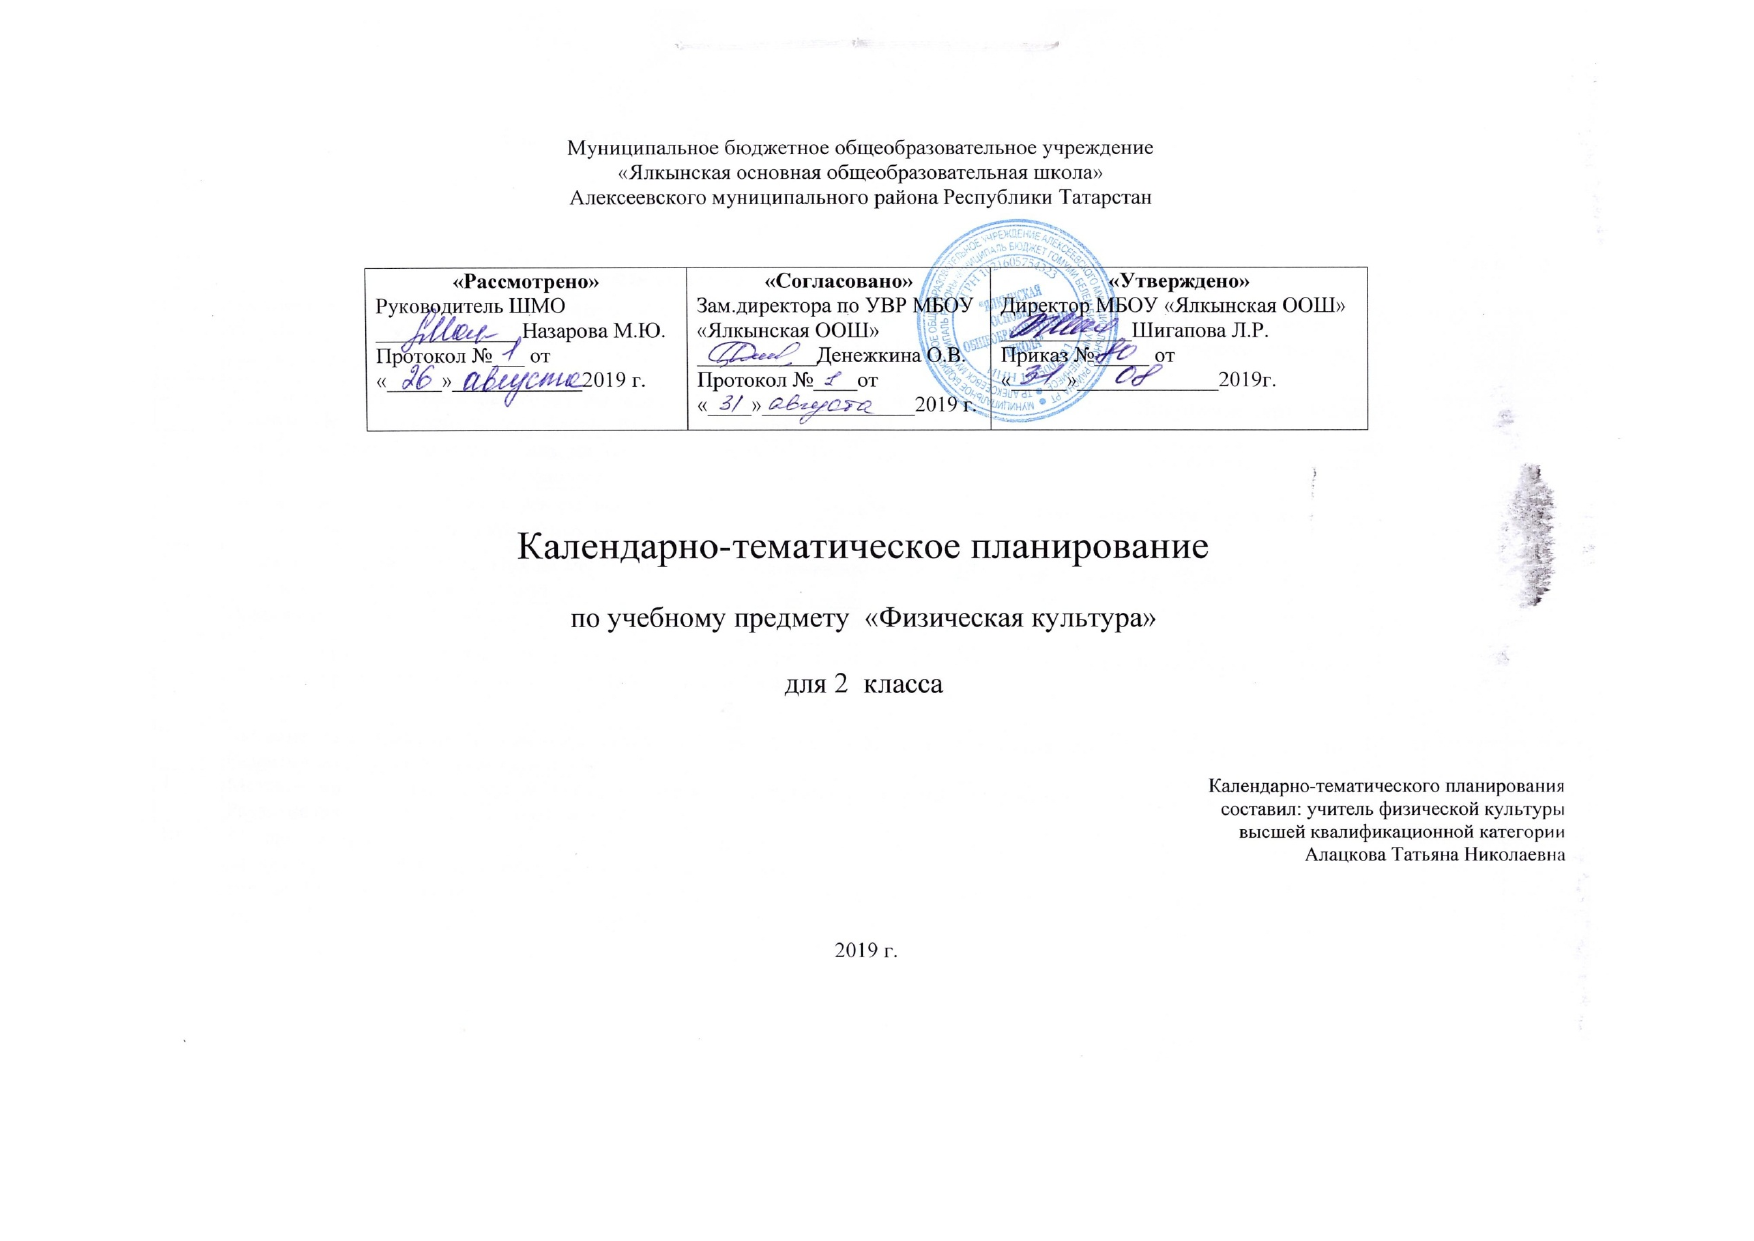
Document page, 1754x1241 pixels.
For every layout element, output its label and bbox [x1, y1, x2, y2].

picture [118, 0, 1636, 1063]
